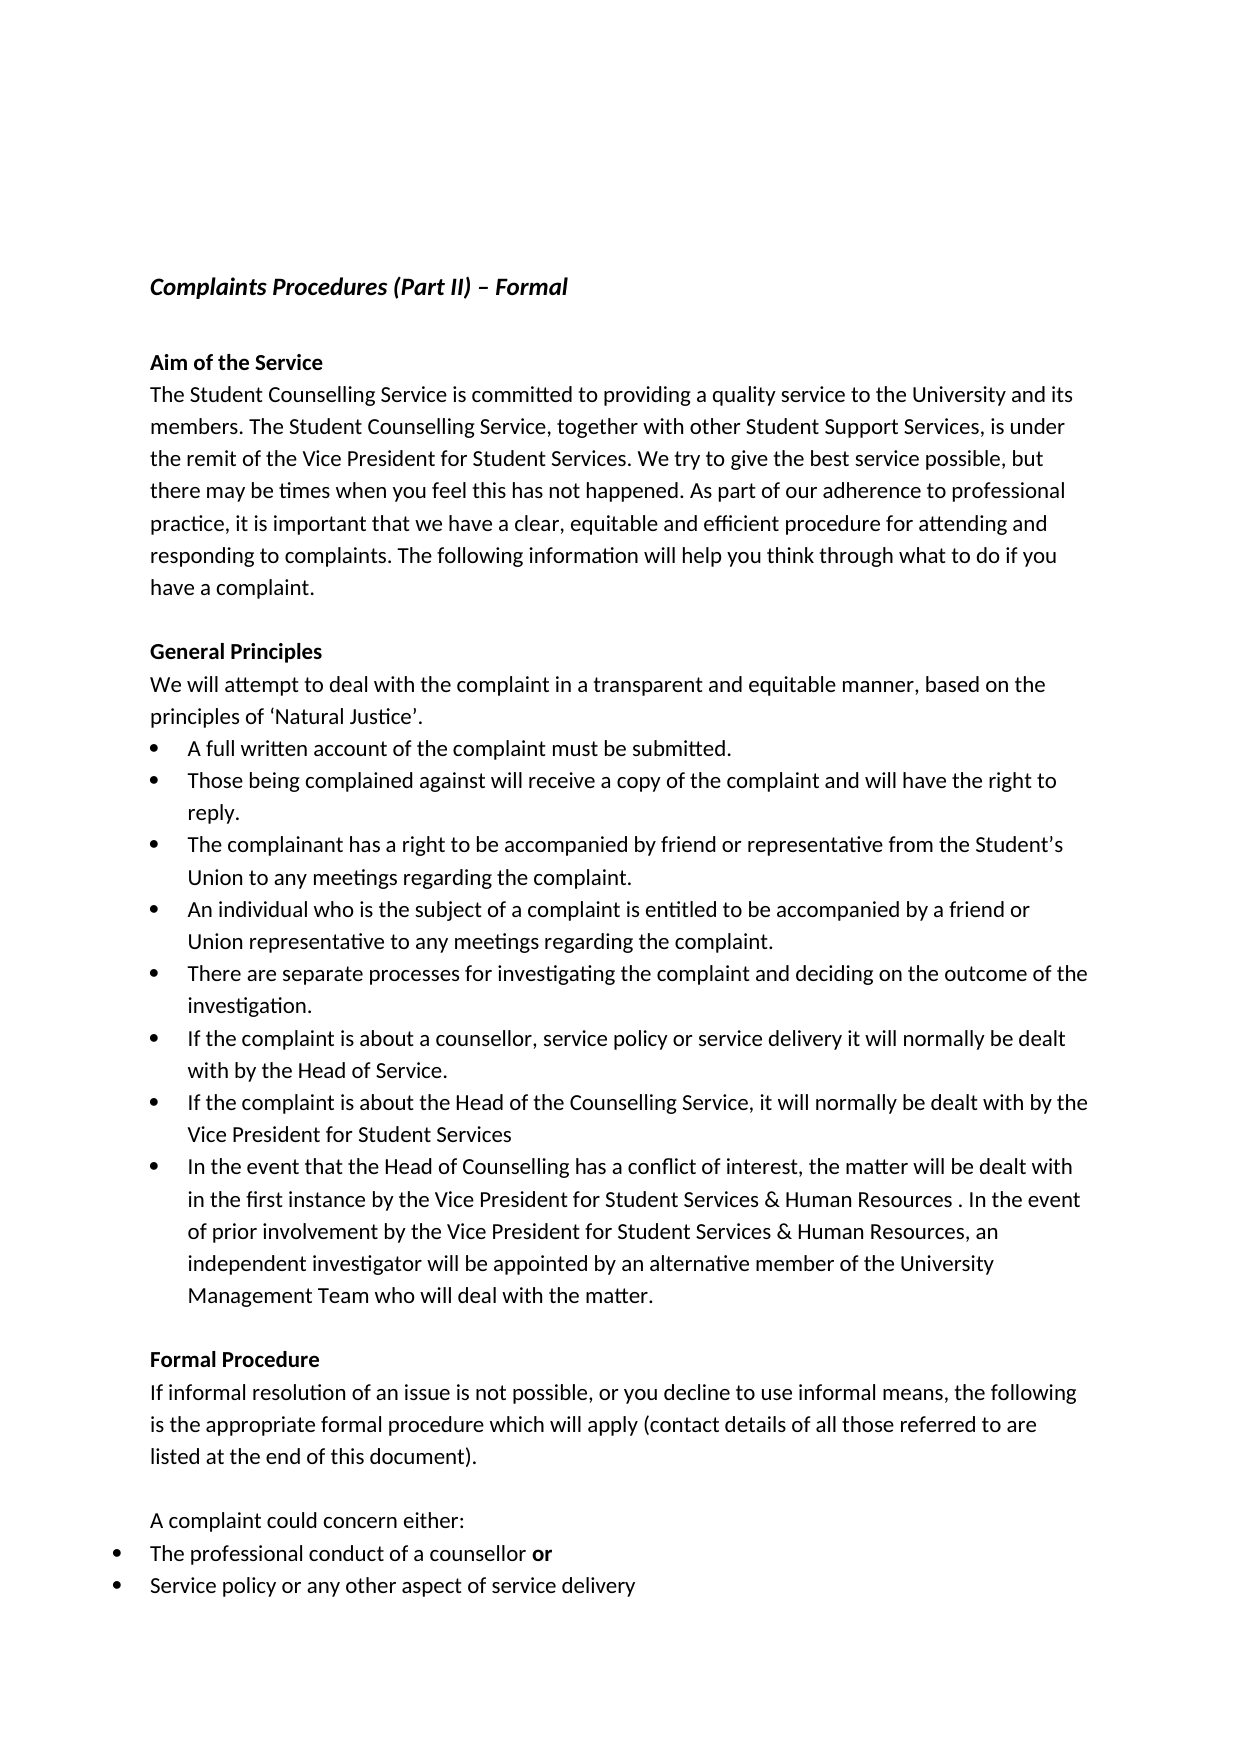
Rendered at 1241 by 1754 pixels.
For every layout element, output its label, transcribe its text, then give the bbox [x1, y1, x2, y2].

text If informal resolution of an issue is not possible, or you decline to use informal means, the following is the appropriate formal procedure which will apply (contact details of all those referred to are listed at the end of this document). [150, 1378, 1090, 1470]
list Service policy or any other aspect of service delivery [113, 1571, 1090, 1599]
text Aim of the Service [150, 348, 1090, 376]
list Those being complained against will receive a copy of the complaint and will have the right to reply. [150, 766, 1090, 826]
list If the complaint is about the Head of the Counselling Service, it will normally be dealt with by the Vice President for Student Services [150, 1088, 1090, 1148]
subtitle Complaints Procedures (Part II) – Formal [150, 272, 1090, 337]
text A complaint could concern either: [150, 1507, 1090, 1534]
text General Principles [150, 637, 1090, 666]
list An individual who is the subject of a complaint is entitled to be accompanied by a friend or Union representative to any meetings regarding the complaint. [150, 895, 1090, 955]
list If the complaint is about a counsellor, service policy or service delivery it will normally be dealt with by the Head of Service. [150, 1024, 1090, 1084]
list In the event that the Head of Counselling has a conflict of interest, the matter will be dealt with in the first instance by the Vice President for Student Services & Human Resources . In the event of prior involvement by the Vice President for Student Services & Human Resources, an independent investigator will be appointed by an alternative member of the University Management Team who will deal with the matter. [150, 1152, 1090, 1309]
list The complainant has a right to be accompanied by friend or representative from the Student’s Union to any meetings regarding the complaint. [150, 831, 1090, 891]
list A full written account of the complaint must be submitted. [150, 734, 1090, 762]
list There are separate processes for investigating the complaint and deciding on the outcome of the investigation. [150, 959, 1090, 1019]
text Formal Procedure [150, 1346, 1090, 1374]
text The Student Counselling Service is committed to providing a quality service to the University and its members. The Student Counselling Service, together with other Student Support Services, is under the remit of the Vice President for Student Services. We try to give the best service possible, but there may be times when you feel this has not happened. As part of our adherence to professional practice, it is important that we have a clear, equitable and efficient procedure for attending and responding to complaints. The following information will help you think through what to do if you have a complaint. [150, 380, 1090, 601]
list The professional conduct of a counsellor or [113, 1539, 1090, 1567]
text We will attempt to deal with the complaint in a transparent and equitable manner, based on the principles of ‘Natural Justice’. [150, 670, 1090, 730]
